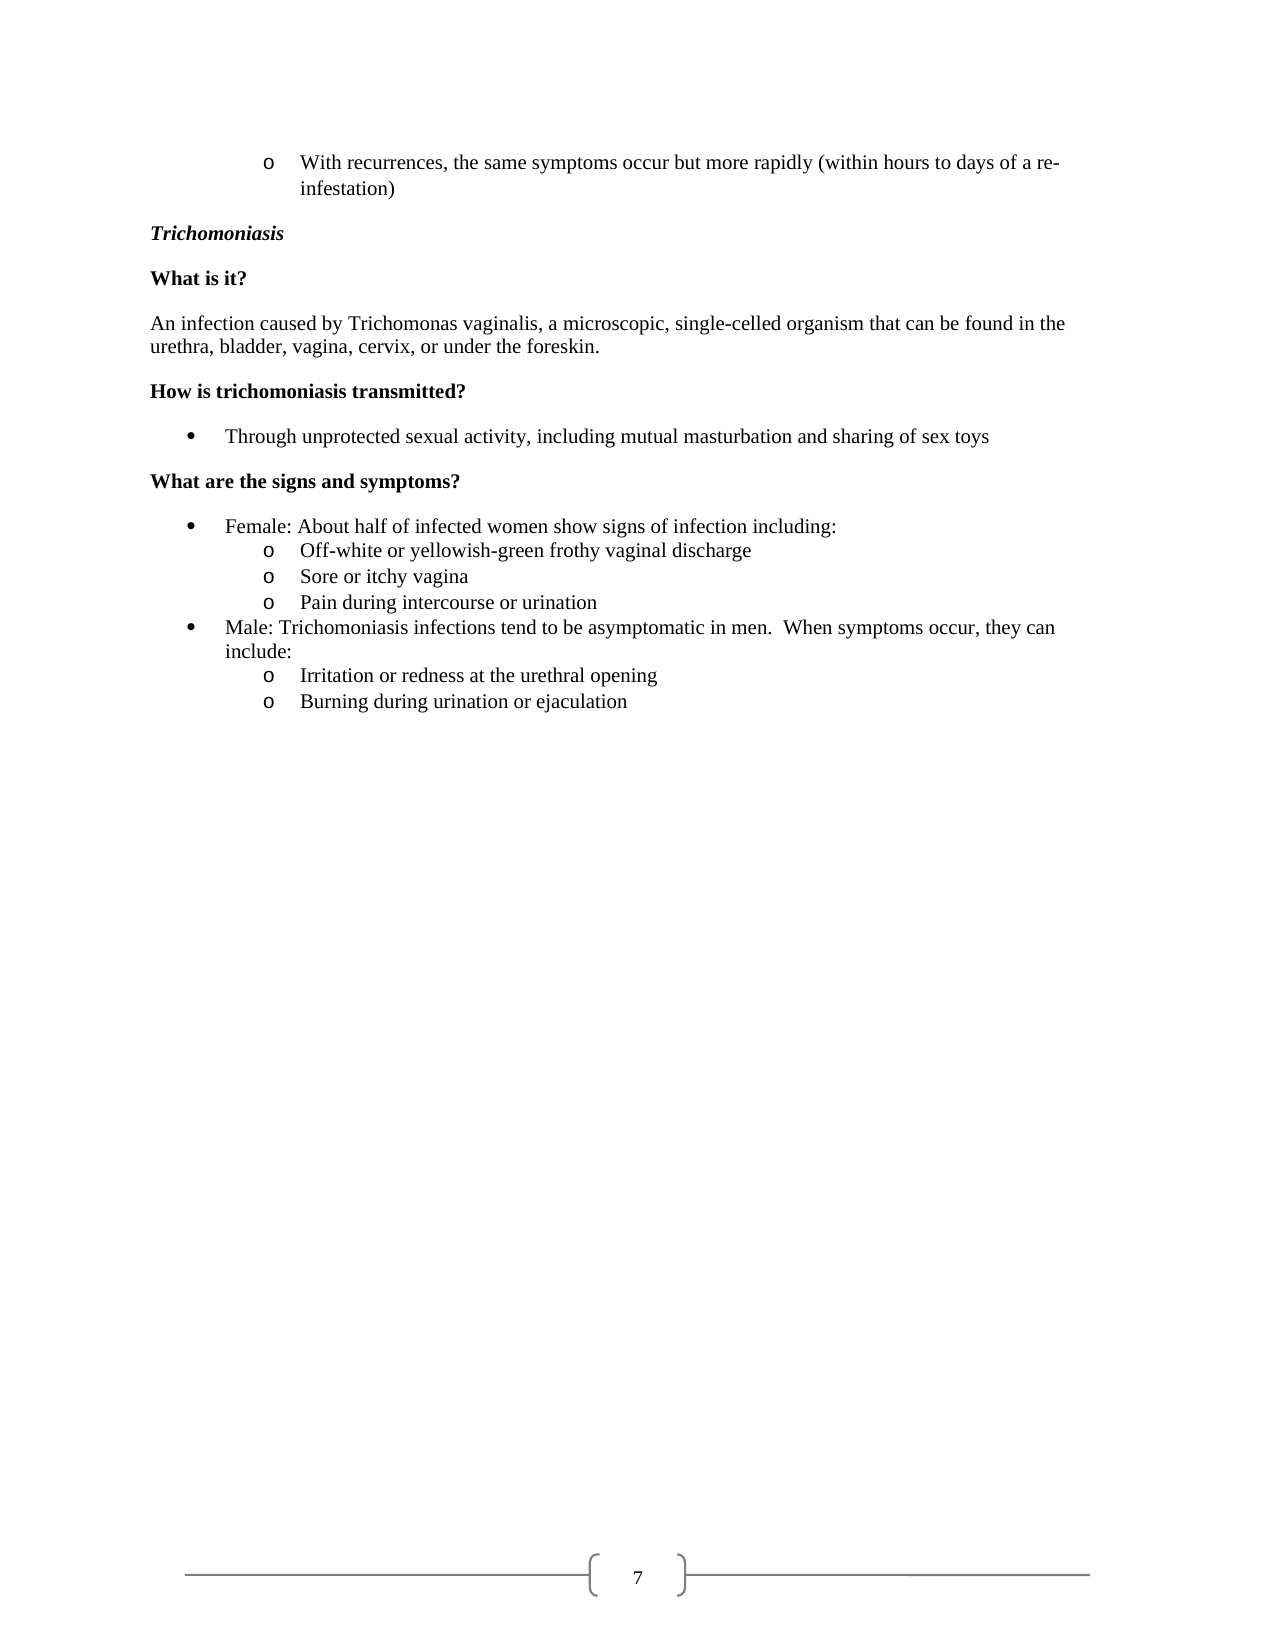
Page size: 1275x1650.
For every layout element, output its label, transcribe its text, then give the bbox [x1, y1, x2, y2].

text How is trichomoniasis transmitted? [150, 379, 1125, 403]
text Trichomoniasis [150, 221, 1125, 245]
text An infection caused by Trichomonas vaginalis, a microscopic, single-celled organism that can be found in the urethra, bladder, vagina, cervix, or under the foreskin. [150, 310, 1125, 358]
list Irritation or redness at the urethral opening [262, 663, 1125, 689]
list Female: About half of infected women show signs of infection including: [187, 514, 1125, 538]
text What is it? [150, 266, 1125, 289]
list Burning during urination or ejaculation [262, 689, 1125, 715]
list Male: Trichomoniasis infections tend to be asymptomatic in men. When symptoms occur, they can include: [187, 615, 1125, 663]
list Sore or itchy vagina [262, 564, 1125, 589]
list Off-white or yellowish-green frothy vaginal discharge [262, 538, 1125, 564]
list Pain during intercourse or urination [262, 589, 1125, 615]
text What are the signs and symptoms? [150, 469, 1125, 493]
list With recurrences, the same symptoms occur but more rapidly (within hours to days of a re-infestation) [262, 150, 1125, 200]
list Through unprotected sexual activity, including mutual masturbation and sharing of sex toys [187, 424, 1125, 448]
